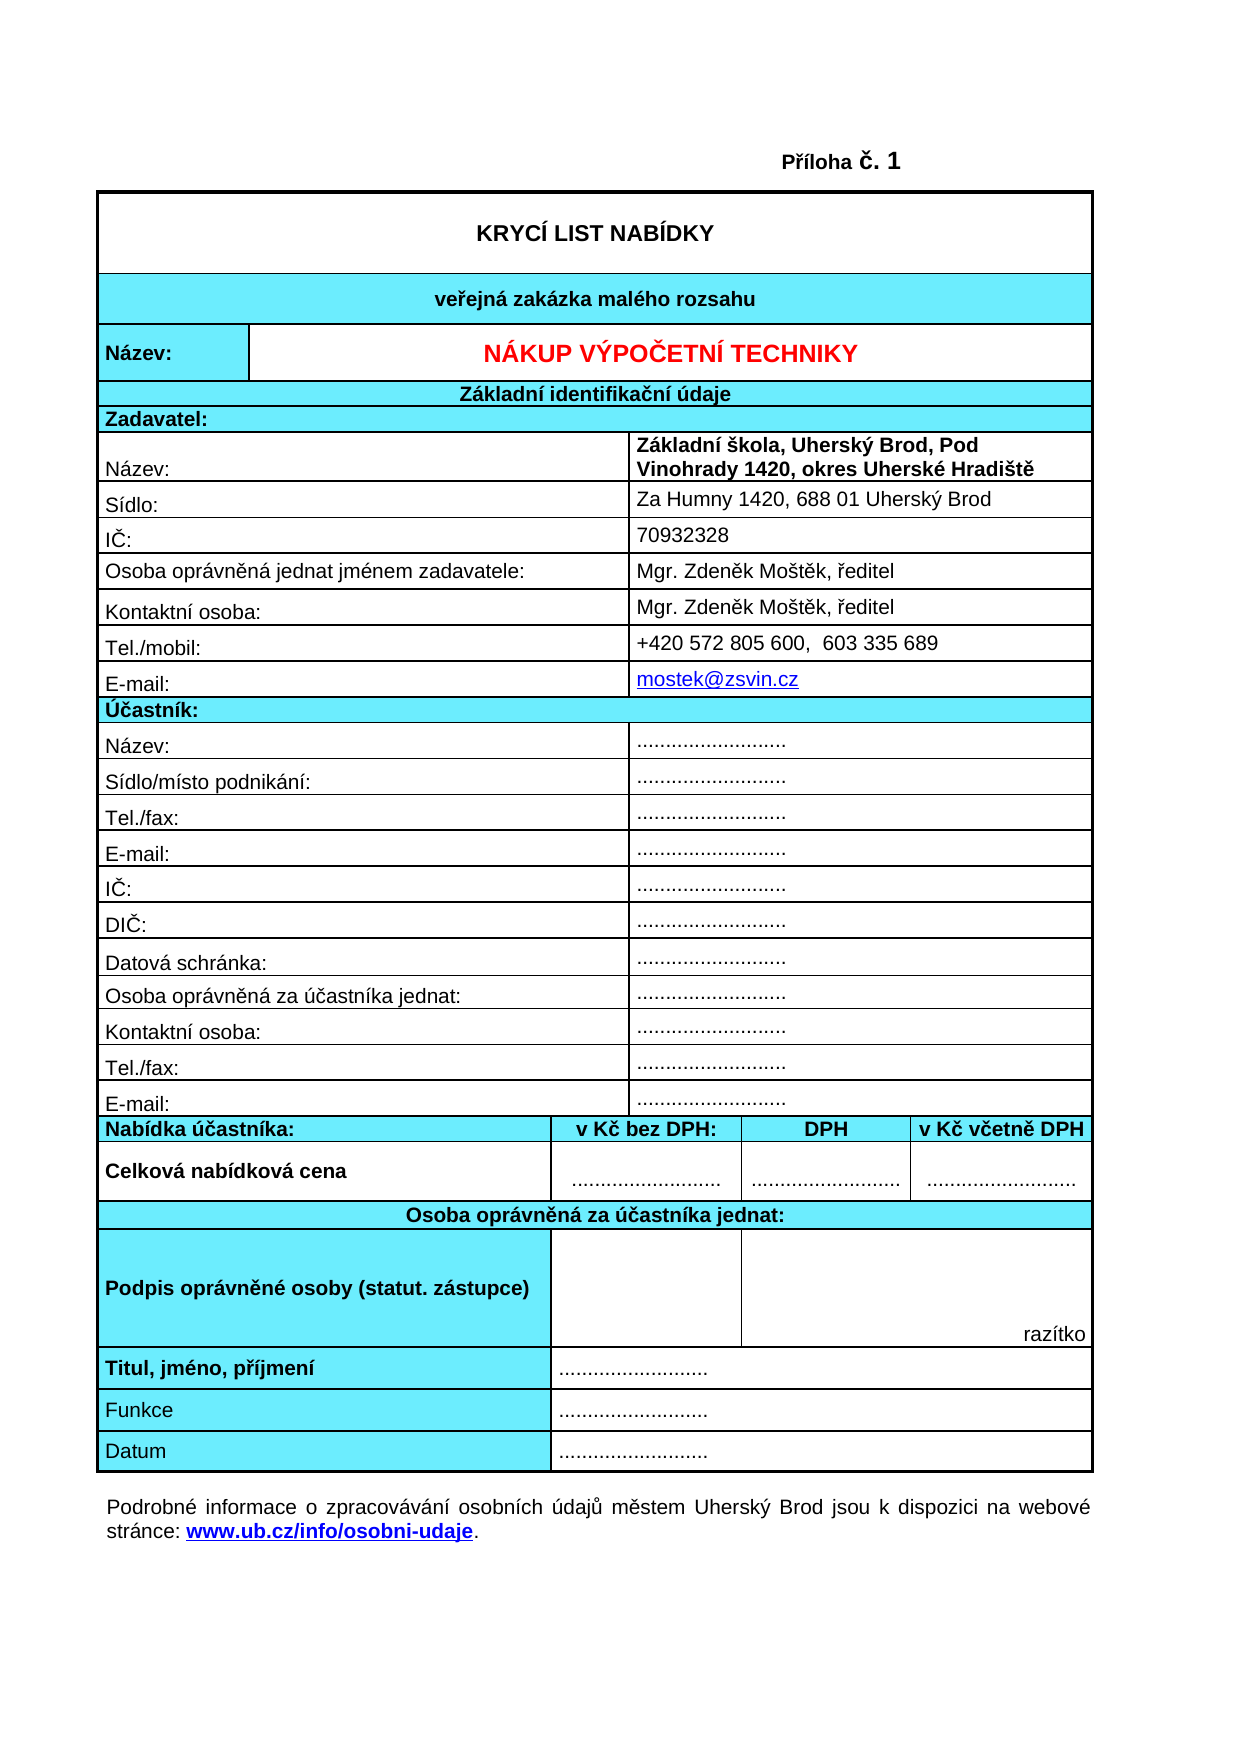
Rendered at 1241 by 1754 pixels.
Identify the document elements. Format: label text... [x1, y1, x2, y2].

table_cell Celková nabídková cena [99, 1142, 550, 1200]
table_cell .......................... [630, 1009, 1091, 1043]
table_cell Název: [99, 433, 628, 480]
table_cell Sídlo/místo podnikání: [99, 759, 628, 793]
table_cell Datum [99, 1432, 550, 1470]
table_cell .......................... [630, 867, 1091, 901]
table_cell Základní identifikační údaje [99, 382, 1091, 405]
table_cell .......................... [630, 831, 1091, 865]
table_cell Základní škola, Uherský Brod, Pod Vinohrady 1420, okres Uherské Hradiště [630, 433, 1091, 480]
text Podrobné informace o zpracovávání osobních údajů městem Uherský Brod jsou k dispozici na webové stránce: www.ub.cz/info/osobni-udaje. [106, 1495, 1092, 1543]
table_cell DIČ: [99, 903, 628, 937]
table_cell .......................... [552, 1142, 741, 1200]
table_cell .......................... [630, 1045, 1091, 1079]
table_cell veřejná zakázka malého rozsahu [99, 274, 1091, 323]
table_cell Mgr. Zdeněk Moštěk, ředitel [630, 554, 1091, 588]
table_cell Osoba oprávněná jednat jménem zadavatele: [99, 554, 628, 588]
table_cell Funkce [99, 1390, 550, 1430]
table_cell .......................... [630, 1081, 1091, 1115]
table_cell E-mail: [99, 1081, 628, 1115]
table_cell IČ: [99, 518, 628, 552]
table_cell Kontaktní osoba: [99, 1009, 628, 1043]
table_cell Zadavatel: [99, 407, 1091, 431]
table_cell 70932328 [630, 518, 1091, 552]
table_cell v Kč bez DPH: [552, 1117, 741, 1141]
table_cell Název: [99, 325, 248, 380]
table_cell Osoba oprávněná za účastníka jednat: [99, 1202, 1091, 1228]
table_cell razítko [742, 1230, 1091, 1346]
table_cell Mgr. Zdeněk Moštěk, ředitel [630, 590, 1091, 624]
table_cell Tel./fax: [99, 795, 628, 829]
table_cell Podpis oprávněné osoby (statut. zástupce) [99, 1230, 550, 1346]
table_cell Nabídka účastníka: [99, 1117, 550, 1141]
table_cell Účastník: [99, 698, 1091, 722]
table_cell DPH [742, 1117, 910, 1141]
table_cell Název: [99, 723, 628, 757]
table_cell E-mail: [99, 831, 628, 865]
table_cell Za Humny 1420, 688 01 Uherský Brod [630, 482, 1091, 516]
table_cell Titul, jméno, příjmení [99, 1348, 550, 1388]
table_cell Kontaktní osoba: [99, 590, 628, 624]
table_cell Datová schránka: [99, 939, 628, 975]
table_cell IČ: [99, 867, 628, 901]
table_cell Tel./mobil: [99, 626, 628, 660]
table_cell .......................... [630, 795, 1091, 829]
table_header KRYCÍ LIST NABÍDKY [99, 194, 1091, 273]
table_cell .......................... [742, 1142, 910, 1200]
table_cell mostek@zsvin.cz [630, 662, 1091, 696]
table_cell .......................... [911, 1142, 1091, 1200]
table_cell Osoba oprávněná za účastníka jednat: [99, 976, 628, 1007]
table_cell nákup výpočetní techniky [250, 325, 1091, 380]
table_cell .......................... [552, 1390, 1091, 1430]
table_cell .......................... [552, 1348, 1091, 1388]
table_cell Sídlo: [99, 482, 628, 516]
table_cell .......................... [630, 759, 1091, 793]
table_cell .......................... [630, 976, 1091, 1007]
table_cell Tel./fax: [99, 1045, 628, 1079]
table_cell .......................... [630, 903, 1091, 937]
table_cell E-mail: [99, 662, 628, 696]
table_cell v Kč včetně DPH [911, 1117, 1091, 1141]
table_cell +420 572 805 600, 603 335 689 [630, 626, 1091, 660]
table_cell .......................... [552, 1432, 1091, 1470]
table_cell .......................... [630, 723, 1091, 757]
table_cell [552, 1230, 741, 1346]
table_cell .......................... [630, 939, 1091, 975]
